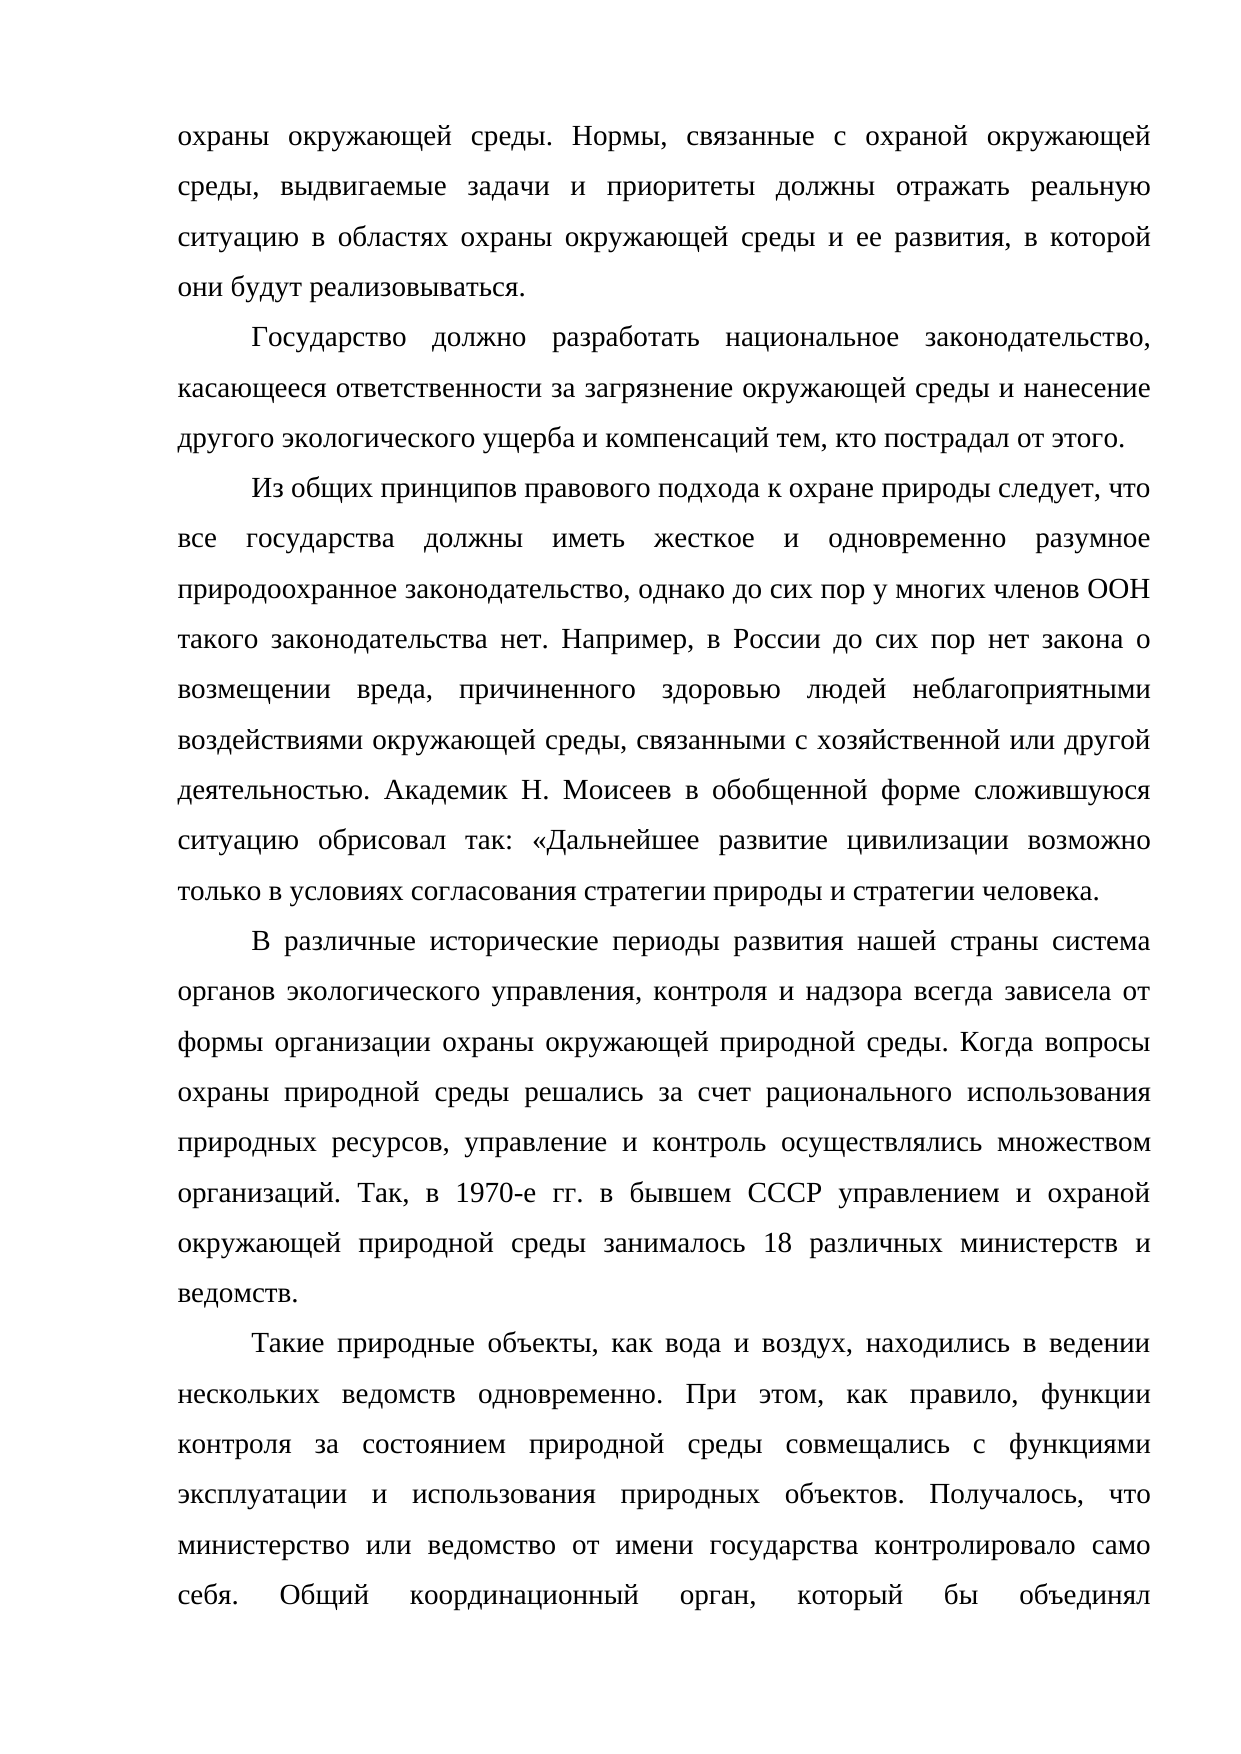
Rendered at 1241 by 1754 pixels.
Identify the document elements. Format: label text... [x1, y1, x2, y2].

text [177, 1326, 1152, 1611]
text В различные исторические периоды развития нашей страны система органов экологического управления, контроля и надзора всегда зависела от формы организации охраны окружающей природной среды. Когда вопросы охраны природной среды решались за счет рационального использования природных ресурсов, управление и контроль осуществлялись множеством организаций. Так, в 1970-е гг. в бывшем СССР управлением и охраной окружающей природной среды занималось 18 различных министерств и ведомств. [177, 923, 1152, 1309]
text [177, 118, 1152, 303]
text Государство должно разработать национальное законодательство, касающееся ответственности за загрязнение окружающей среды и нанесение другого экологического ущерба и компенсаций тем, кто пострадал от этого. [177, 319, 1152, 453]
text Из общих принципов правового подхода к охране природы следует, что все государства должны иметь жесткое и одновременно разумное природоохранное законодательство, однако до сих пор у многих членов ООН такого законодательства нет. Например, в России до сих пор нет закона о возмещении вреда, причиненного здоровью людей неблагоприятными воздействиями окружающей среды, связанными с хозяйственной или другой деятельностью. Академик Н. Моисеев в обобщенной форме сложившуюся ситуацию обрисовал так: «Дальнейшее развитие цивилизации возможно только в условиях согласования стратегии природы и стратегии человека. [177, 470, 1152, 906]
